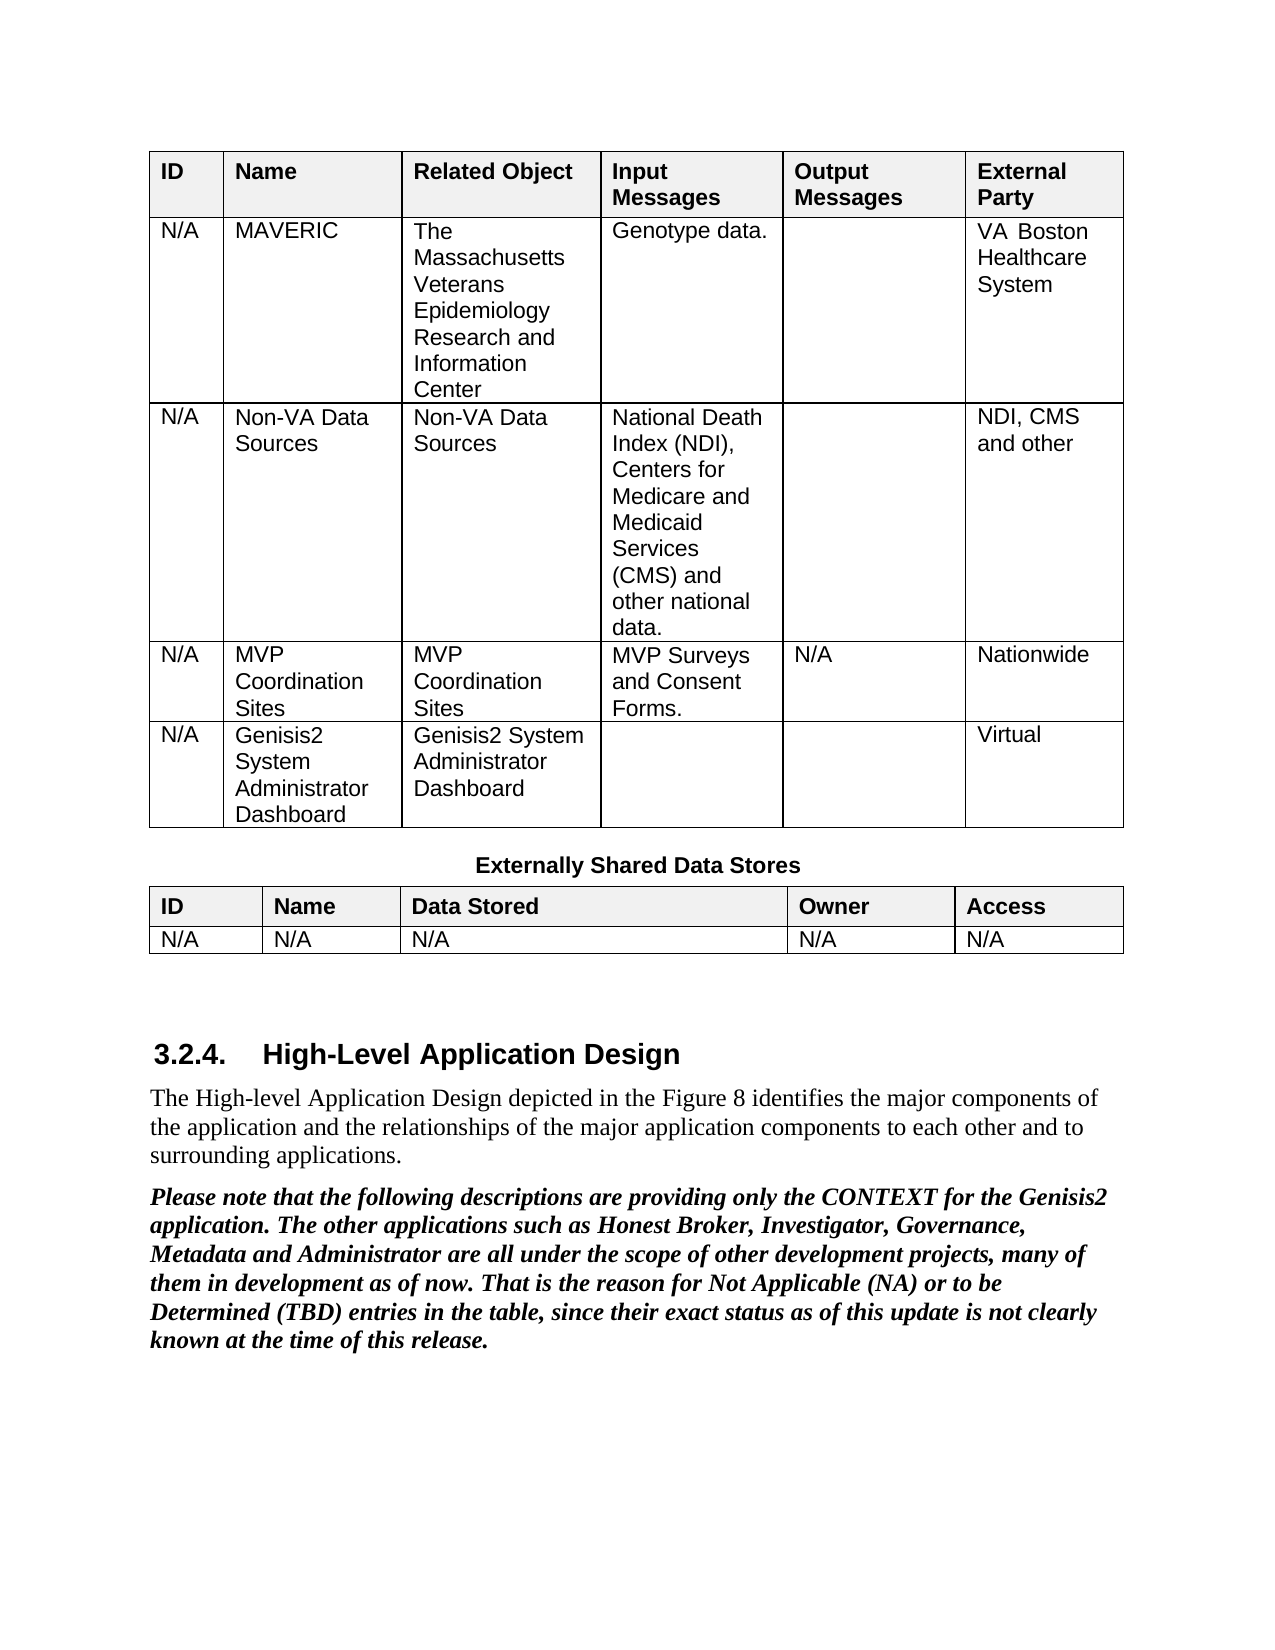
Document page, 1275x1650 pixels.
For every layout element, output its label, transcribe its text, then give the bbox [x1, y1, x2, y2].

table_cell The Massachusetts Veterans Epidemiology Research and Information Center [403, 218, 600, 402]
table_header Input Messages [602, 152, 782, 217]
table_header Name [263, 887, 400, 926]
table_header Related Object [403, 152, 600, 217]
table_cell VA Boston Healthcare System [966, 218, 1123, 402]
subtitle Please note that the following descriptions are providing only the CONTEXT for the Genisis2 application. The other applications such as Honest Broker, Investigator, Governance, Metadata and Administrator are all under the scope of other development projects, many of them in development as of now. That is the reason for Not Applicable (NA) or to be Determined (TBD) entries in the table, since their exact status as of this update is not clearly known at the time of this release. [150, 1182, 1114, 1354]
table_cell N/A [788, 927, 954, 953]
table_header Name [224, 152, 401, 217]
table_cell Genisis2 System Administrator Dashboard [403, 722, 600, 827]
table_cell MVP Coordination Sites [224, 642, 401, 721]
table_cell Genisis2 System Administrator Dashboard [224, 722, 401, 827]
table_cell [784, 404, 965, 641]
table_cell [784, 722, 965, 827]
table_cell Nationwide [966, 642, 1123, 721]
text The High-level Application Design depicted in the Figure 8 identifies the major components of the application and the relationships of the major application components to each other and to surrounding applications. [150, 1083, 1124, 1169]
table_header ID [150, 887, 262, 926]
table_cell N/A [150, 927, 262, 953]
table_cell N/A [150, 218, 223, 402]
table_header Access [956, 887, 1123, 926]
table_cell MVP Coordination Sites [403, 642, 600, 721]
table_header ID [150, 152, 223, 217]
table_cell N/A [263, 927, 400, 953]
table_cell [784, 218, 965, 402]
table_header External Party [966, 152, 1123, 217]
table_cell [602, 722, 782, 827]
table_cell N/A [784, 642, 965, 721]
table_cell N/A [150, 404, 223, 641]
table_cell N/A [150, 722, 223, 827]
table_cell MVP Surveys and Consent Forms. [602, 642, 782, 721]
table_cell Non-VA Data Sources [224, 404, 401, 641]
text Externally Shared Data Stores [374, 852, 902, 879]
table_header Output Messages [784, 152, 965, 217]
table_cell Virtual [966, 722, 1123, 827]
table_cell N/A [956, 927, 1123, 953]
table_header Data Stored [401, 887, 787, 926]
table_cell MAVERIC [224, 218, 401, 402]
table_cell National Death Index (NDI), Centers for Medicare and Medicaid Services (CMS) and other national data. [602, 404, 782, 641]
table_cell Genotype data. [602, 218, 782, 402]
table_cell N/A [150, 642, 223, 721]
table_cell Non-VA Data Sources [403, 404, 600, 641]
table_cell N/A [401, 927, 787, 953]
table_cell NDI, CMS and other [966, 404, 1123, 641]
table_header Owner [788, 887, 954, 926]
subtitle High-Level Application Design [154, 1037, 1137, 1071]
